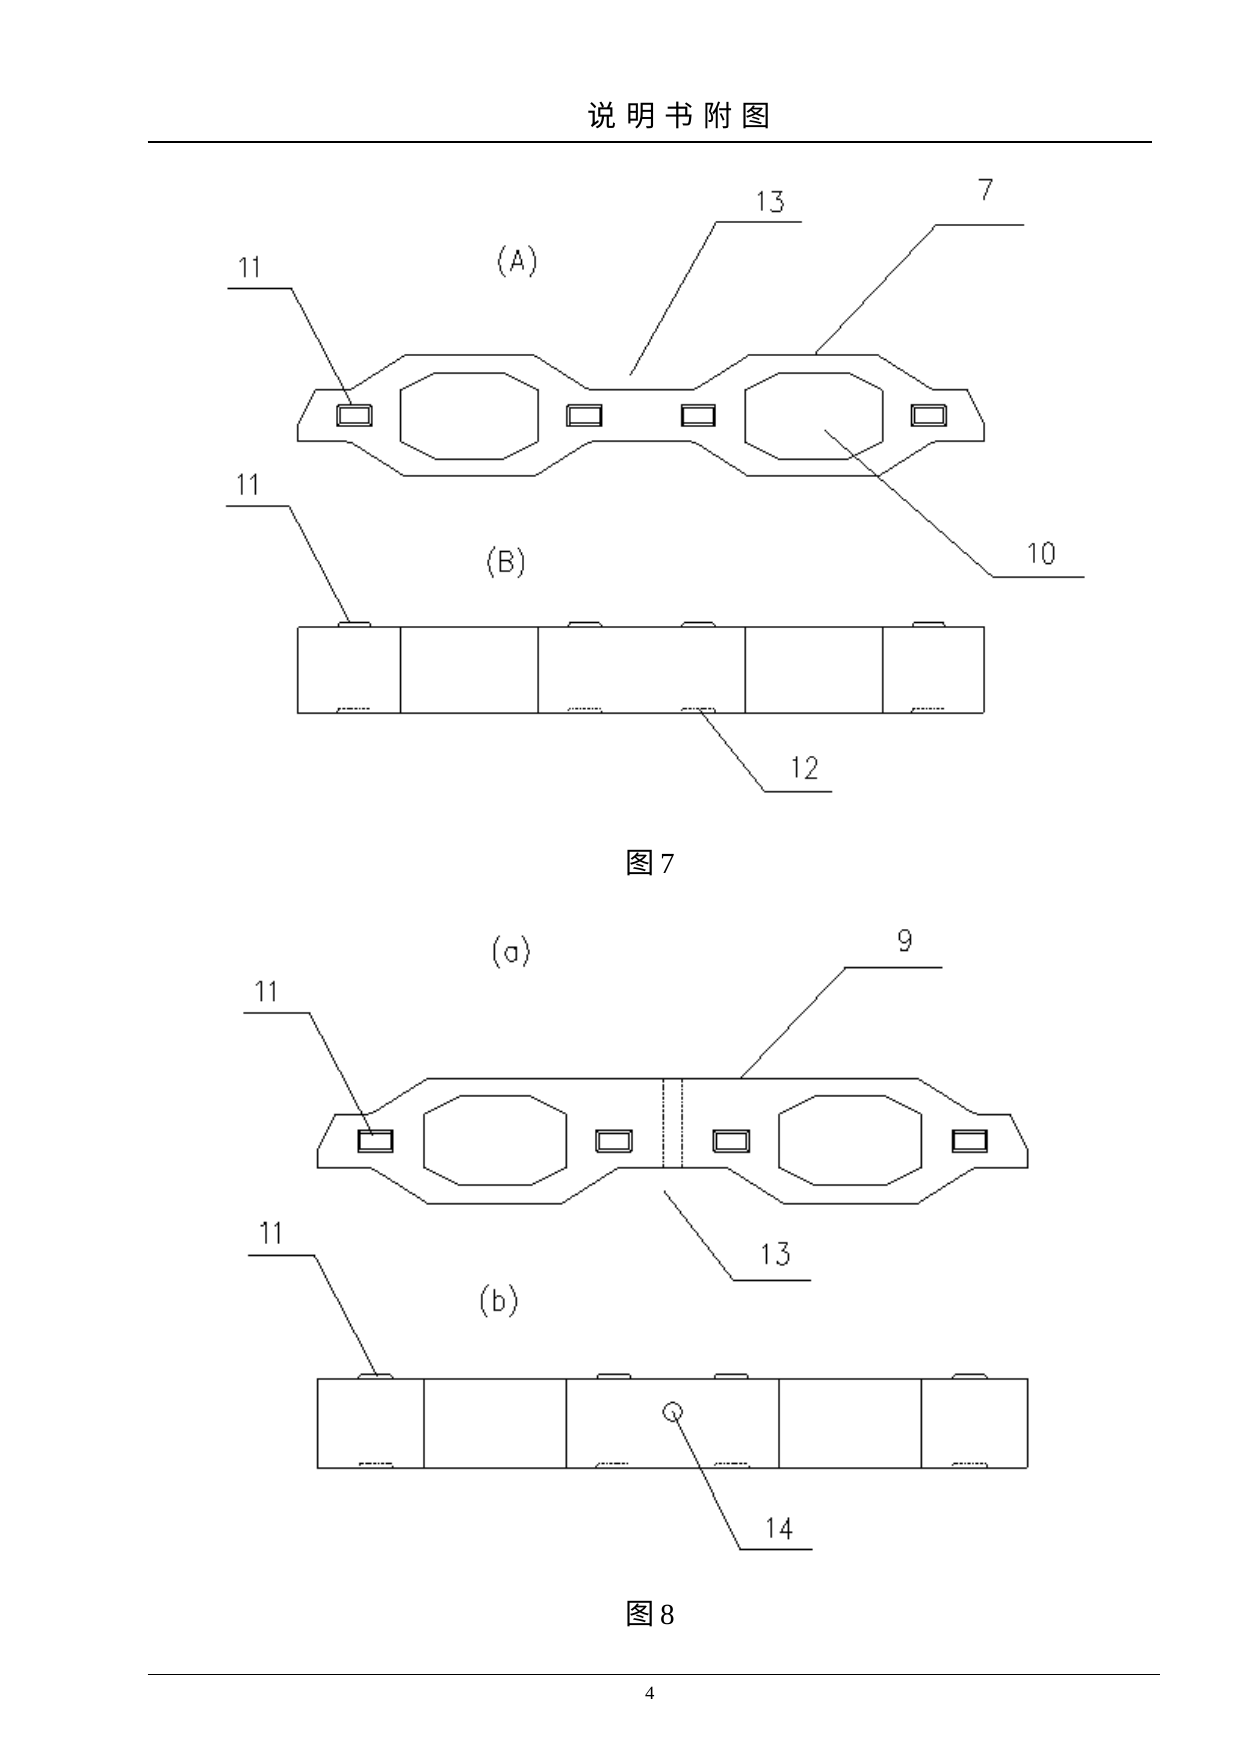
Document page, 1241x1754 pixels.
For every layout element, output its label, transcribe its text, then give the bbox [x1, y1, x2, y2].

picture [199, 158, 1100, 823]
text 图7 [148, 840, 1152, 882]
text 图8 [148, 1590, 1152, 1633]
picture [228, 903, 1071, 1574]
